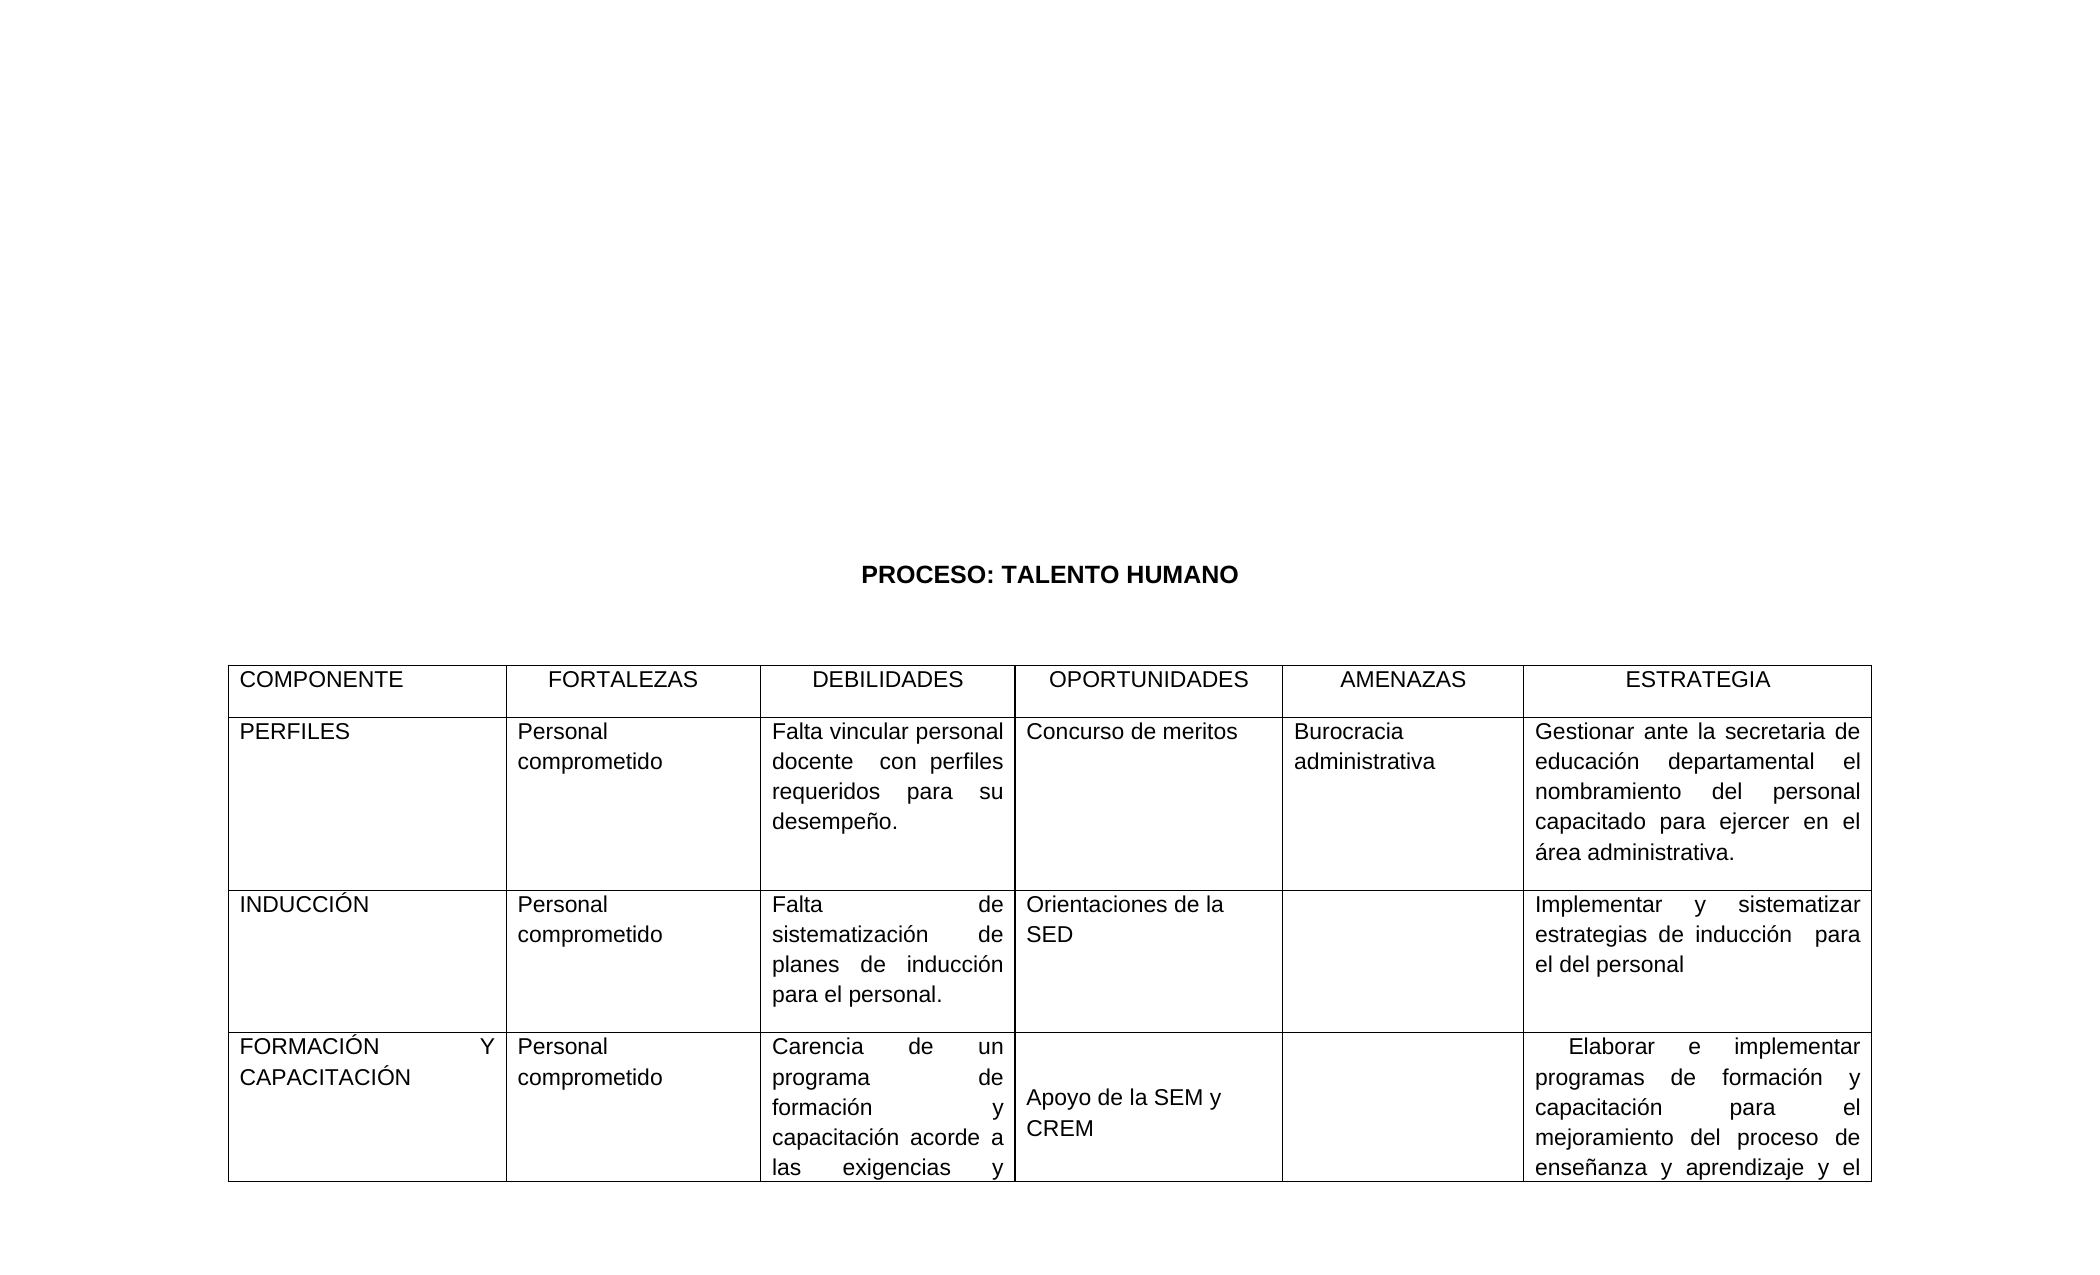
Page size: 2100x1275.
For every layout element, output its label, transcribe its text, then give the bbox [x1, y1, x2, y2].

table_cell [761, 1033, 1014, 1181]
table_header OPORTUNIDADES [1016, 666, 1282, 717]
table_header AMENAZAS [1283, 666, 1523, 717]
table_cell Falta de sistematización de planes de inducción para el personal. [761, 891, 1014, 1032]
table_cell Personal comprometido [507, 718, 760, 889]
table_cell Burocracia administrativa [1283, 718, 1523, 889]
table_header DEBILIDADES [761, 666, 1014, 717]
table_cell Falta vincular personal docente con perfiles requeridos para su desempeño. [761, 718, 1014, 889]
table_cell Gestionar ante la secretaria de educación departamental el nombramiento del personal capacitado para ejercer en el área administrativa. [1524, 718, 1871, 889]
table_cell PERFILES [229, 718, 506, 889]
table_cell [1283, 891, 1523, 1032]
table_cell [1283, 1033, 1523, 1181]
table_header COMPONENTE [229, 666, 506, 717]
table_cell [1016, 1033, 1282, 1181]
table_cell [1524, 1033, 1871, 1181]
text PROCESO: TALENTO HUMANO [75, 560, 2025, 588]
table_cell Concurso de meritos [1016, 718, 1282, 889]
table_cell Orientaciones de la SED [1016, 891, 1282, 1032]
table_cell Personal comprometido [507, 891, 760, 1032]
table_cell Implementar y sistematizar estrategias de inducción para el del personal [1524, 891, 1871, 1032]
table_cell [507, 1033, 760, 1181]
table_cell INDUCCIÓN [229, 891, 506, 1032]
table_header ESTRATEGIA [1524, 666, 1871, 717]
table_header FORTALEZAS [507, 666, 760, 717]
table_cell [229, 1033, 506, 1181]
